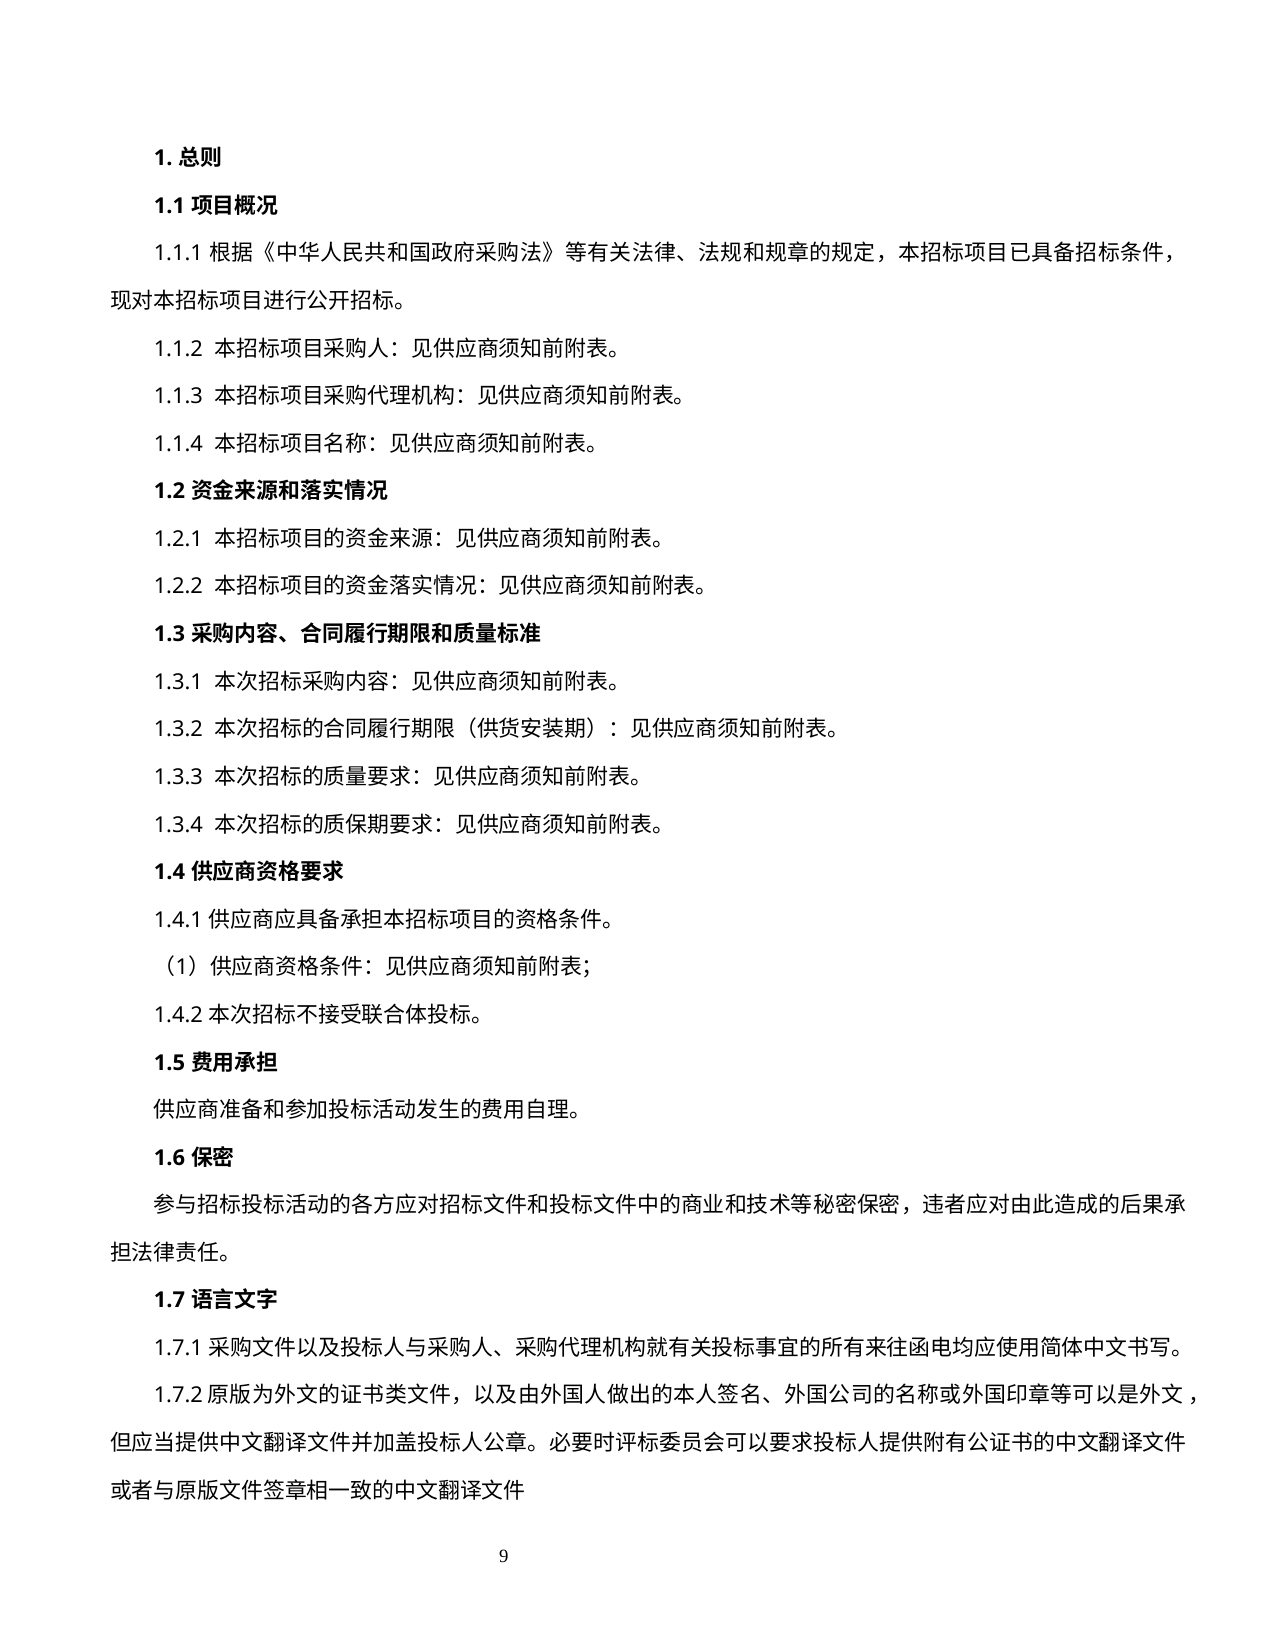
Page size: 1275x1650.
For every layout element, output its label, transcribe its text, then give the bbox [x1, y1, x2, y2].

text 供应商准备和参加投标活动发生的费用自理。 [110, 1092, 1188, 1124]
title 1. 总则 [110, 140, 1188, 172]
text 1.7.2原版为外文的证书类文件，以及由外国人做出的本人签名、外国公司的名称或外国印章等可以是外文，但应当提供中文翻译文件并加盖投标人公章。必要时评标委员会可以要求投标人提供附有公证书的中文翻译文件或者与原版文件签章相一致的中文翻译文件 [110, 1377, 1188, 1504]
text 1.3 采购内容、合同履行期限和质量标准 [110, 616, 1188, 648]
text 1.2.1 本招标项目的资金来源：见供应商须知前附表。 [110, 521, 1188, 553]
text 1.4 供应商资格要求 [110, 854, 1188, 886]
text 1.3.2 本次招标的合同履行期限（供货安装期）：见供应商须知前附表。 [110, 711, 1188, 743]
text 1.7.1 采购文件以及投标人与采购人、采购代理机构就有关投标事宜的所有来往函电均应使用简体中文书写。 [110, 1330, 1188, 1362]
text （1）供应商资格条件：见供应商须知前附表； [110, 949, 1188, 981]
text 1.4.1 供应商应具备承担本招标项目的资格条件。 [110, 902, 1188, 933]
text 1.1.3 本招标项目采购代理机构：见供应商须知前附表。 [110, 378, 1188, 410]
text 1.6 保密 [110, 1140, 1188, 1171]
text 1.2.2 本招标项目的资金落实情况：见供应商须知前附表。 [110, 568, 1188, 600]
text 1.1.1 根据《中华人民共和国政府采购法》等有关法律、法规和规章的规定，本招标项目已具备招标条件，现对本招标项目进行公开招标。 [110, 235, 1188, 315]
text 1.4.2 本次招标不接受联合体投标。 [110, 997, 1188, 1029]
text 参与招标投标活动的各方应对招标文件和投标文件中的商业和技术等秘密保密，违者应对由此造成的后果承担法律责任。 [110, 1187, 1188, 1266]
text 1.7 语言文字 [110, 1282, 1188, 1314]
text 1.1.4 本招标项目名称：见供应商须知前附表。 [110, 426, 1188, 457]
text 1.5 费用承担 [110, 1044, 1188, 1076]
text 1.3.1 本次招标采购内容：见供应商须知前附表。 [110, 664, 1188, 696]
text 1.3.4 本次招标的质保期要求：见供应商须知前附表。 [110, 807, 1188, 838]
text 1.3.3 本次招标的质量要求：见供应商须知前附表。 [110, 759, 1188, 791]
text 1.2 资金来源和落实情况 [110, 473, 1188, 505]
text 1.1 项目概况 [110, 188, 1188, 219]
text 1.1.2 本招标项目采购人：见供应商须知前附表。 [110, 331, 1188, 362]
